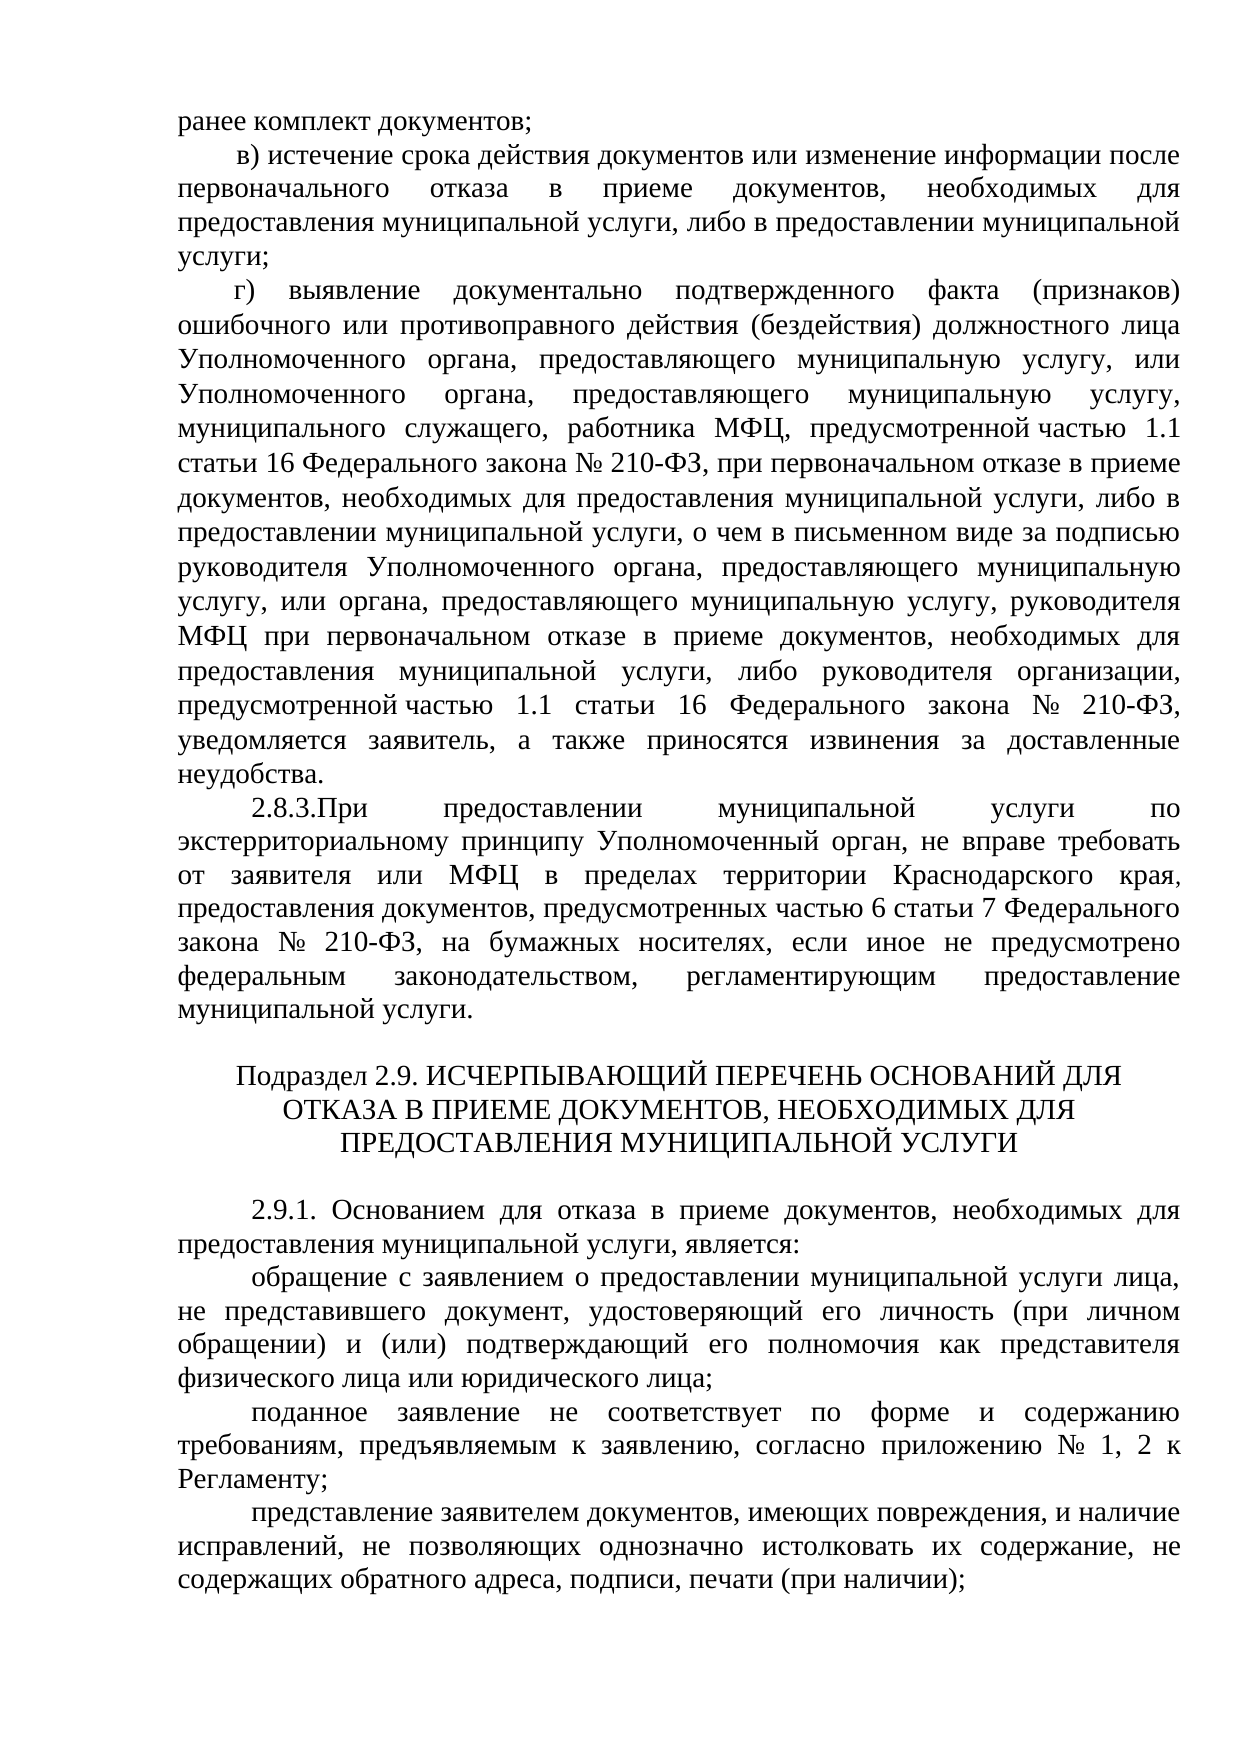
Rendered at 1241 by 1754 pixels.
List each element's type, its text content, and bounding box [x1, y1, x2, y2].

text ПРЕДОСТАВЛЕНИЯ МУНИЦИПАЛЬНОЙ УСЛУГИ [177, 1125, 1181, 1159]
text поданное заявление не соответствует по форме и содержанию требованиям, предъявляемым к заявлению, согласно приложению № 1, 2 к Регламенту; [177, 1394, 1181, 1494]
text в) истечение срока действия документов или изменение информации после первоначального отказа в приеме документов, необходимых для предоставления муниципальной услуги, либо в предоставлении муниципальной услуги; [177, 137, 1181, 271]
text г) выявление документально подтвержденного факта (признаков) ошибочного или противоправного действия (бездействия) должностного лица Уполномоченного органа, предоставляющего муниципальную услугу, или Уполномоченного органа, предоставляющего муниципальную услугу, муниципального служащего, работника МФЦ, предусмотренной частью 1.1 статьи 16 Федерального закона № 210-ФЗ, при первоначальном отказе в приеме документов, необходимых для предоставления муниципальной услуги, либо в предоставлении муниципальной услуги, о чем в письменном виде за подписью руководителя Уполномоченного органа, предоставляющего муниципальную услугу, или органа, предоставляющего муниципальную услугу, руководителя МФЦ при первоначальном отказе в приеме документов, необходимых для предоставления муниципальной услуги, либо руководителя организации, предусмотренной частью 1.1 статьи 16 Федерального закона № 210-ФЗ, уведомляется заявитель, а также приносятся извинения за доставленные неудобства. [177, 271, 1181, 790]
text 2.9.1. Основанием для отказа в приеме документов, необходимых для предоставления муниципальной услуги, является: [177, 1192, 1181, 1259]
text Подраздел 2.9. ИСЧЕРПЫВАЮЩИЙ ПЕРЕЧЕНЬ ОСНОВАНИЙ ДЛЯ ОТКАЗА В ПРИЕМЕ ДОКУМЕНТОВ, НЕОБХОДИМЫХ ДЛЯ [177, 1058, 1181, 1125]
text представление заявителем документов, имеющих повреждения, и наличие исправлений, не позволяющих однозначно истолковать их содержание, не содержащих обратного адреса, подписи, печати (при наличии); [177, 1494, 1181, 1595]
text обращение с заявлением о предоставлении муниципальной услуги лица, не представившего документ, удостоверяющий его личность (при личном обращении) и (или) подтверждающий его полномочия как представителя физического лица или юридического лица; [177, 1259, 1181, 1394]
text 2.8.3.При предоставлении муниципальной услуги по экстерриториальному принципу Уполномоченный орган, не вправе требовать от заявителя или МФЦ в пределах территории Краснодарского края, предоставления документов, предусмотренных частью 6 статьи 7 Федерального закона № 210-ФЗ, на бумажных носителях, если иное не предусмотрено федеральным законодательством, регламентирующим предоставление муниципальной услуги. [177, 790, 1181, 1025]
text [177, 103, 1181, 137]
